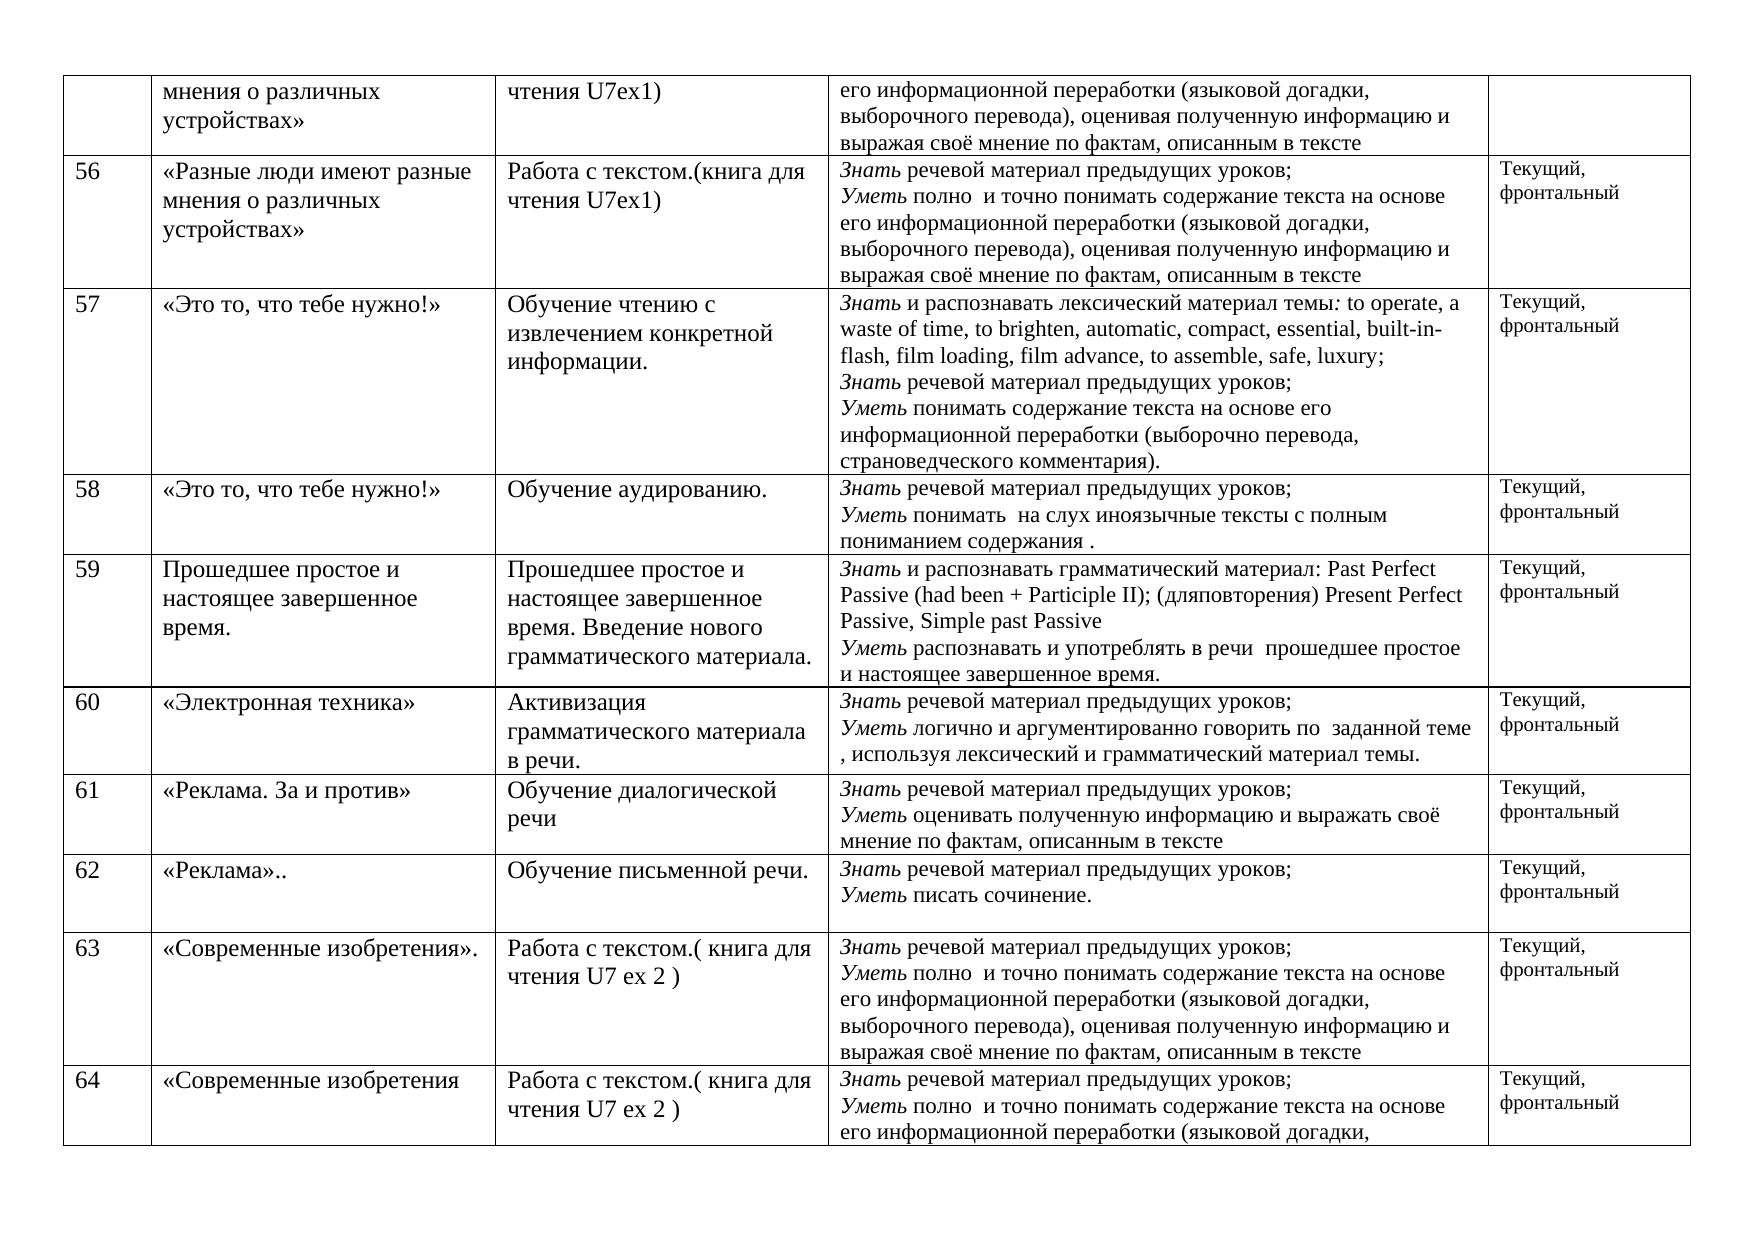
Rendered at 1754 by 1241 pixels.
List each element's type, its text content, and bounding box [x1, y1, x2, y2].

table_cell Прошедшее простое и настоящее завершенное время. Введение нового грамматического материала. [496, 555, 828, 686]
table_cell Знать и распознавать лексический материал темы: to operate, a waste of time, to brighten, automatic, compact, essential, built-in-flash, film loading, film advance, to assemble, safe, luxury; Знать речевой материал предыдущих уроков; Уметь понимать содержание текста на основе его информационной переработки (выборочно перевода, страноведческого комментария). [829, 289, 1488, 473]
table_cell Знать речевой материал предыдущих уроков; Уметь оценивать полученную информацию и выражать своё мнение по фактам, описанным в тексте [829, 775, 1488, 854]
table_cell Обучение аудированию. [496, 475, 828, 553]
table_cell Обучение чтению с извлечением конкретной информации. [496, 289, 828, 473]
table_cell 59 [64, 555, 151, 686]
table_cell Текущий, фронтальный [1489, 475, 1690, 553]
table_cell «Это то, что тебе нужно!» [152, 289, 495, 473]
table_cell 56 [64, 156, 151, 288]
table_cell Обучение диалогической речи [496, 775, 828, 854]
table_cell Текущий, фронтальный [1489, 855, 1690, 932]
table_cell «Электронная техника» [152, 688, 495, 774]
table_cell Текущий, фронтальный [1489, 775, 1690, 854]
table_cell 64 [64, 1066, 151, 1144]
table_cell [829, 76, 1488, 155]
table_cell 62 [64, 855, 151, 932]
table_cell 61 [64, 775, 151, 854]
table_cell 55 [64, 76, 151, 155]
table_cell Знать речевой материал предыдущих уроков; Уметь писать сочинение. [829, 855, 1488, 932]
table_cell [1489, 76, 1690, 155]
table_cell «Разные люди имеют разные мнения о различных устройствах» [152, 156, 495, 288]
table_cell Обучение письменной речи. [496, 855, 828, 932]
table_cell Активизация грамматического материала в речи. [496, 688, 828, 774]
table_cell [152, 1066, 495, 1144]
table_cell Работа с текстом.( книга для чтения U7 ex 2 ) [496, 933, 828, 1064]
table_cell Работа с текстом.(книга для чтения U7ex1) [496, 156, 828, 288]
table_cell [829, 1066, 1488, 1144]
table_cell 58 [64, 475, 151, 553]
table_cell Знать речевой материал предыдущих уроков; Уметь логично и аргументированно говорить по заданной теме , используя лексический и грамматический материал темы. [829, 688, 1488, 774]
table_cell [1489, 1066, 1690, 1144]
table_cell «Реклама. За и против» [152, 775, 495, 854]
table_cell Текущий, фронтальный [1489, 555, 1690, 686]
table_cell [496, 76, 828, 155]
table_cell Знать и распознавать грамматический материал: Past Perfect Passive (had been + Participle II); (дляповторения) Present Perfect Passive, Simple past Passive Уметь распознавать и употреблять в речи прошедшее простое и настоящее завершенное время. [829, 555, 1488, 686]
table_cell Текущий, фронтальный [1489, 933, 1690, 1064]
table_cell Текущий, фронтальный [1489, 688, 1690, 774]
table_cell 57 [64, 289, 151, 473]
table_cell 60 [64, 688, 151, 774]
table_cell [152, 76, 495, 155]
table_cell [496, 1066, 828, 1144]
table_cell «Реклама».. [152, 855, 495, 932]
table_cell 63 [64, 933, 151, 1064]
table_cell Прошедшее простое и настоящее завершенное время. [152, 555, 495, 686]
table_cell «Современные изобретения». [152, 933, 495, 1064]
table_cell «Это то, что тебе нужно!» [152, 475, 495, 553]
table_cell Знать речевой материал предыдущих уроков; Уметь понимать на слух иноязычные тексты с полным пониманием содержания . [829, 475, 1488, 553]
table_cell Текущий, фронтальный [1489, 289, 1690, 473]
table_cell Текущий, фронтальный [1489, 156, 1690, 288]
